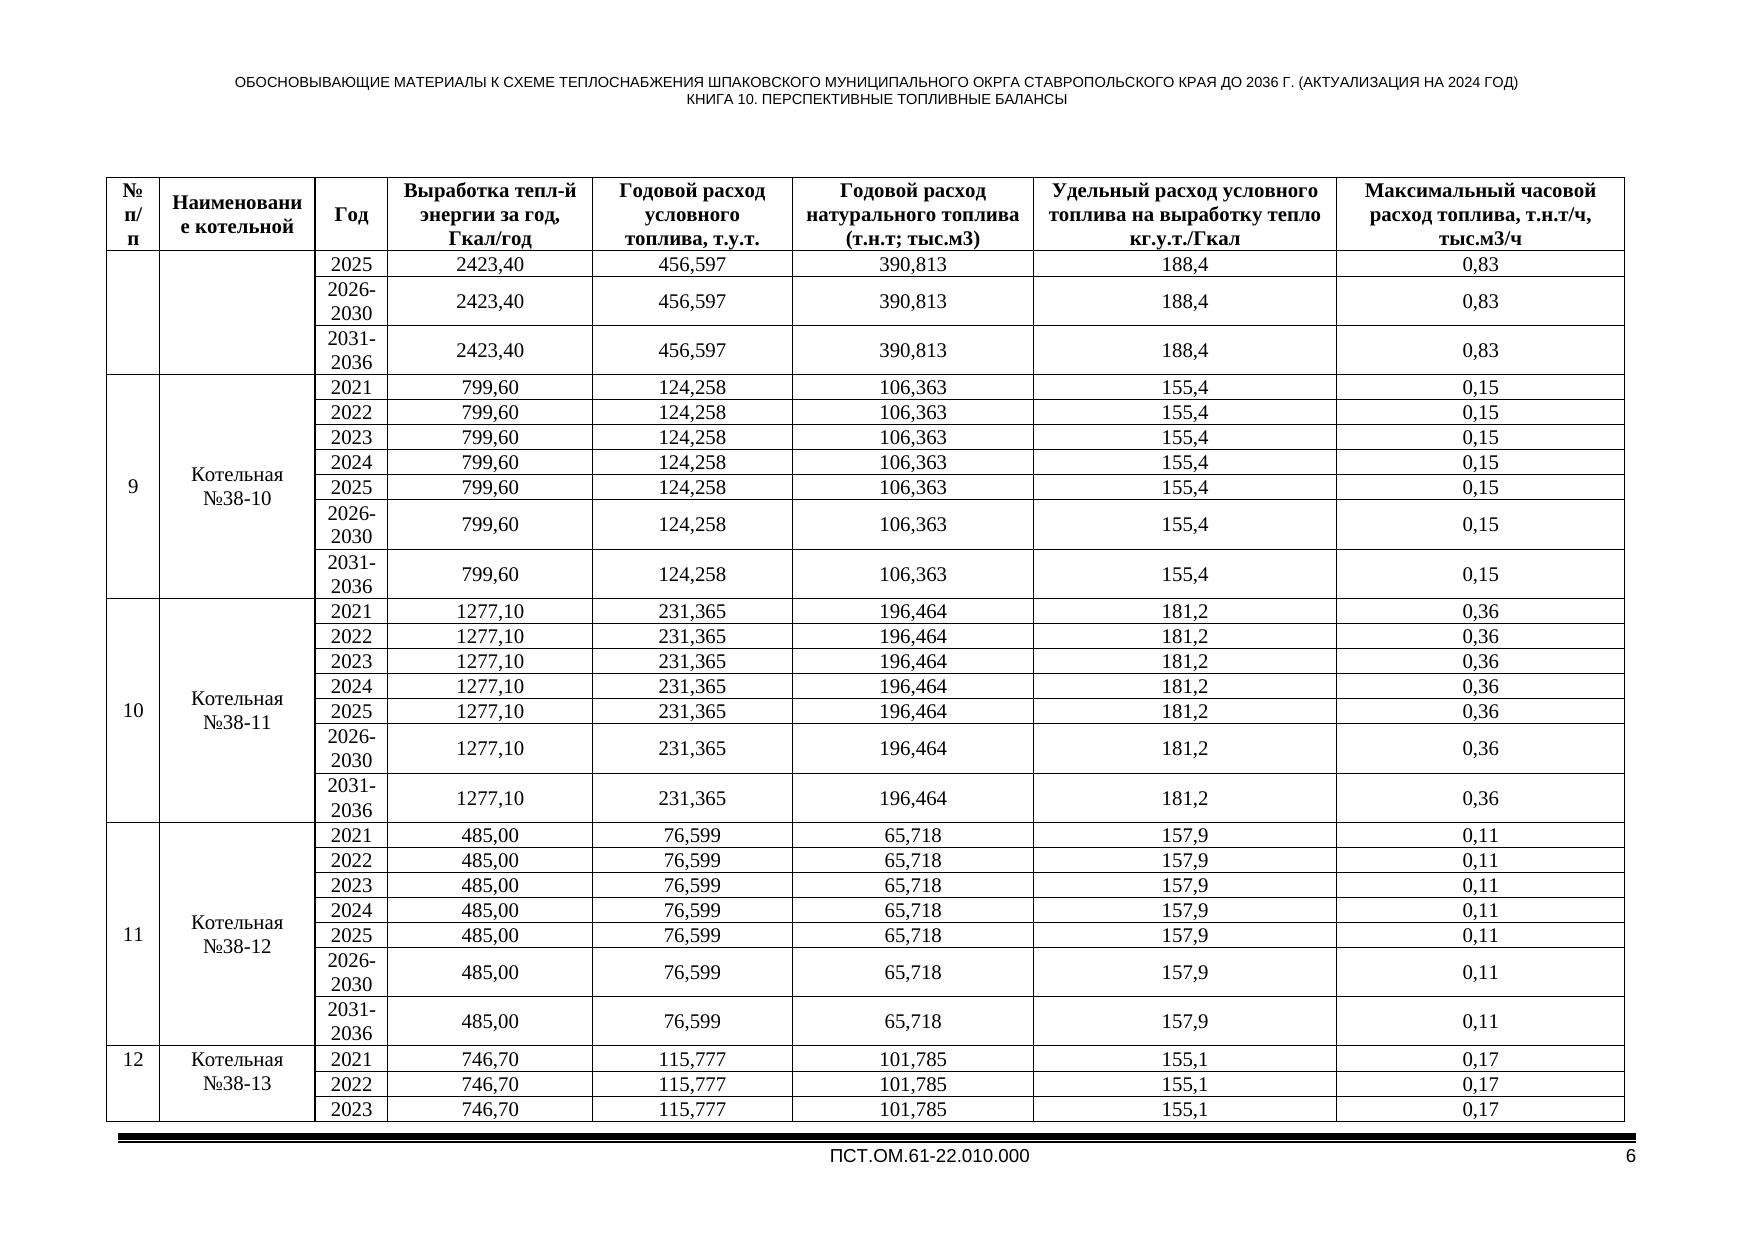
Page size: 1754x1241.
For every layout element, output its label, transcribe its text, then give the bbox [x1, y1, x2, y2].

table_cell 188,4 [1034, 277, 1336, 325]
table_cell 196,464 [793, 649, 1033, 673]
table_cell 1277,10 [388, 724, 592, 772]
table_cell Котельная №38-13 [160, 1046, 314, 1121]
table_cell 0,15 [1337, 500, 1624, 548]
table_cell 157,9 [1034, 923, 1336, 947]
table_cell 1277,10 [388, 699, 592, 723]
table_cell 231,365 [593, 649, 792, 673]
table_cell 157,9 [1034, 823, 1336, 847]
table_cell 0,11 [1337, 948, 1624, 996]
table_cell 196,464 [793, 624, 1033, 648]
table_cell 76,599 [593, 873, 792, 897]
table_cell 11 [107, 823, 159, 1045]
table_cell 196,464 [793, 774, 1033, 822]
table_cell 2025 [316, 251, 387, 276]
table_cell 799,60 [388, 400, 592, 424]
table_cell 124,258 [593, 425, 792, 449]
table_cell Котельная №38-12 [160, 823, 314, 1045]
table_cell 799,60 [388, 375, 592, 399]
table_cell 181,2 [1034, 699, 1336, 723]
table_cell 485,00 [388, 948, 592, 996]
table_cell 76,599 [593, 948, 792, 996]
table_cell 231,365 [593, 624, 792, 648]
table_cell 485,00 [388, 997, 592, 1045]
table_cell 2023 [316, 649, 387, 673]
table_cell 65,718 [793, 823, 1033, 847]
table_cell 1277,10 [388, 774, 592, 822]
table_cell 746,70 [388, 1097, 592, 1121]
table_cell 2021 [316, 375, 387, 399]
table_cell 12 [107, 1046, 159, 1121]
table_cell 0,11 [1337, 997, 1624, 1045]
table_cell 188,4 [1034, 251, 1336, 276]
table_cell 181,2 [1034, 624, 1336, 648]
table_cell 485,00 [388, 873, 592, 897]
table_cell 2024 [316, 674, 387, 698]
table_header № п/п [107, 178, 159, 250]
table_cell 0,15 [1337, 400, 1624, 424]
table_cell 196,464 [793, 674, 1033, 698]
table_cell 115,777 [593, 1072, 792, 1096]
table_cell 0,15 [1337, 450, 1624, 474]
table_cell 2025 [316, 923, 387, 947]
table_cell 2023 [316, 873, 387, 897]
table_cell 124,258 [593, 375, 792, 399]
table_cell 65,718 [793, 873, 1033, 897]
table_cell 390,813 [793, 326, 1033, 374]
table_cell 76,599 [593, 997, 792, 1045]
table_cell 157,9 [1034, 873, 1336, 897]
table_cell 0,15 [1337, 550, 1624, 598]
table_cell 157,9 [1034, 848, 1336, 872]
table_cell 101,785 [793, 1097, 1033, 1121]
table_cell 0,17 [1337, 1097, 1624, 1121]
table_cell 157,9 [1034, 997, 1336, 1045]
table_cell 2026-2030 [316, 500, 387, 548]
table_cell 2026-2030 [316, 277, 387, 325]
table_cell 124,258 [593, 450, 792, 474]
table_cell 231,365 [593, 699, 792, 723]
table_cell 2024 [316, 898, 387, 922]
table_cell 2025 [316, 699, 387, 723]
table_cell 181,2 [1034, 724, 1336, 772]
table_cell 0,17 [1337, 1072, 1624, 1096]
table_cell 0,15 [1337, 475, 1624, 499]
table_cell 196,464 [793, 724, 1033, 772]
table_cell 155,1 [1034, 1046, 1336, 1071]
table_cell 106,363 [793, 550, 1033, 598]
table_cell 157,9 [1034, 948, 1336, 996]
table_cell 1277,10 [388, 624, 592, 648]
table_cell 485,00 [388, 823, 592, 847]
table_cell 10 [107, 599, 159, 822]
table_cell 231,365 [593, 724, 792, 772]
table_cell 2423,40 [388, 251, 592, 276]
table_cell 0,11 [1337, 873, 1624, 897]
table_cell 124,258 [593, 550, 792, 598]
table_cell 2026-2030 [316, 724, 387, 772]
table_cell 231,365 [593, 599, 792, 623]
table_header Выработка тепл-й энергии за год, Гкал/год [388, 178, 592, 250]
table_cell 76,599 [593, 823, 792, 847]
table_cell 1277,10 [388, 674, 592, 698]
table_cell Котельная №38-11 [160, 599, 314, 822]
table_cell 2031-2036 [316, 997, 387, 1045]
table_header Наименование котельной [160, 178, 314, 250]
table_cell 106,363 [793, 375, 1033, 399]
table_cell 0,11 [1337, 898, 1624, 922]
table_cell 181,2 [1034, 674, 1336, 698]
table_cell 2023 [316, 425, 387, 449]
table_cell 456,597 [593, 251, 792, 276]
table_cell 106,363 [793, 500, 1033, 548]
table_header Удельный расход условного топлива на выработку тепло кг.у.т./Гкал [1034, 178, 1336, 250]
table_cell 799,60 [388, 450, 592, 474]
table_cell 181,2 [1034, 649, 1336, 673]
table_cell 65,718 [793, 997, 1033, 1045]
table_cell 155,4 [1034, 550, 1336, 598]
table_cell 0,11 [1337, 848, 1624, 872]
table_cell 2023 [316, 1097, 387, 1121]
table_cell 101,785 [793, 1072, 1033, 1096]
table_cell 0,36 [1337, 649, 1624, 673]
table_cell 0,36 [1337, 724, 1624, 772]
table_cell 799,60 [388, 550, 592, 598]
table_cell 456,597 [593, 326, 792, 374]
table_cell 2021 [316, 823, 387, 847]
table_cell 2022 [316, 400, 387, 424]
table_cell 799,60 [388, 475, 592, 499]
table_cell 1277,10 [388, 649, 592, 673]
table_cell 0,36 [1337, 699, 1624, 723]
table_cell 485,00 [388, 848, 592, 872]
table_cell 0,15 [1337, 375, 1624, 399]
table_cell 181,2 [1034, 774, 1336, 822]
table_cell 0,83 [1337, 251, 1624, 276]
table_cell 115,777 [593, 1046, 792, 1071]
table_cell 76,599 [593, 898, 792, 922]
table_header Год [316, 178, 387, 250]
table_cell 2021 [316, 1046, 387, 1071]
table_header Годовой расход условного топлива, т.у.т. [593, 178, 792, 250]
table_header Максимальный часовой расход топлива, т.н.т/ч, тыс.м3/ч [1337, 178, 1624, 250]
table_cell Котельная №38-10 [160, 375, 314, 598]
table_cell 390,813 [793, 251, 1033, 276]
table_cell 106,363 [793, 475, 1033, 499]
table_cell 799,60 [388, 425, 592, 449]
table_cell 2022 [316, 1072, 387, 1096]
table_cell 2031-2036 [316, 774, 387, 822]
table_cell 155,1 [1034, 1072, 1336, 1096]
table_cell 231,365 [593, 674, 792, 698]
table_cell 0,15 [1337, 425, 1624, 449]
table_header Годовой расход натурального топлива (т.н.т; тыс.м3) [793, 178, 1033, 250]
table_cell 9 [107, 375, 159, 598]
table_cell 155,4 [1034, 375, 1336, 399]
table_cell 1277,10 [388, 599, 592, 623]
table_cell 155,4 [1034, 400, 1336, 424]
table_cell 65,718 [793, 898, 1033, 922]
table_cell 0,36 [1337, 599, 1624, 623]
table_cell 390,813 [793, 277, 1033, 325]
table_cell 65,718 [793, 848, 1033, 872]
table_cell 124,258 [593, 400, 792, 424]
table_cell 746,70 [388, 1072, 592, 1096]
table_cell 76,599 [593, 848, 792, 872]
table_cell 124,258 [593, 475, 792, 499]
table_cell 124,258 [593, 500, 792, 548]
table_cell 155,1 [1034, 1097, 1336, 1121]
table_cell 0,36 [1337, 774, 1624, 822]
table_cell 155,4 [1034, 475, 1336, 499]
table_cell 746,70 [388, 1046, 592, 1071]
table_cell 196,464 [793, 699, 1033, 723]
table_cell 2423,40 [388, 277, 592, 325]
table_cell 231,365 [593, 774, 792, 822]
table_cell 0,36 [1337, 674, 1624, 698]
table_cell 0,11 [1337, 823, 1624, 847]
table_cell 155,4 [1034, 425, 1336, 449]
table_cell 2031-2036 [316, 550, 387, 598]
table_cell 485,00 [388, 923, 592, 947]
table_cell 456,597 [593, 277, 792, 325]
table_cell 485,00 [388, 898, 592, 922]
table_cell 0,17 [1337, 1046, 1624, 1071]
table_cell 2026-2030 [316, 948, 387, 996]
table_cell 65,718 [793, 923, 1033, 947]
table_cell 2021 [316, 599, 387, 623]
table_cell 155,4 [1034, 450, 1336, 474]
table_cell 2022 [316, 848, 387, 872]
table_cell 0,83 [1337, 277, 1624, 325]
table_cell 155,4 [1034, 500, 1336, 548]
table_cell 106,363 [793, 400, 1033, 424]
table_cell 76,599 [593, 923, 792, 947]
table_cell 799,60 [388, 500, 592, 548]
table_cell 0,11 [1337, 923, 1624, 947]
table_cell 196,464 [793, 599, 1033, 623]
table_cell 101,785 [793, 1046, 1033, 1071]
table_cell 0,83 [1337, 326, 1624, 374]
table_cell 2031-2036 [316, 326, 387, 374]
table_cell 115,777 [593, 1097, 792, 1121]
table_cell 2024 [316, 450, 387, 474]
table_cell 106,363 [793, 425, 1033, 449]
table_cell 188,4 [1034, 326, 1336, 374]
table_cell 106,363 [793, 450, 1033, 474]
table_cell 65,718 [793, 948, 1033, 996]
table_cell 181,2 [1034, 599, 1336, 623]
table_cell 2423,40 [388, 326, 592, 374]
table_cell 2022 [316, 624, 387, 648]
table_cell 0,36 [1337, 624, 1624, 648]
table_cell 2025 [316, 475, 387, 499]
table_cell 157,9 [1034, 898, 1336, 922]
